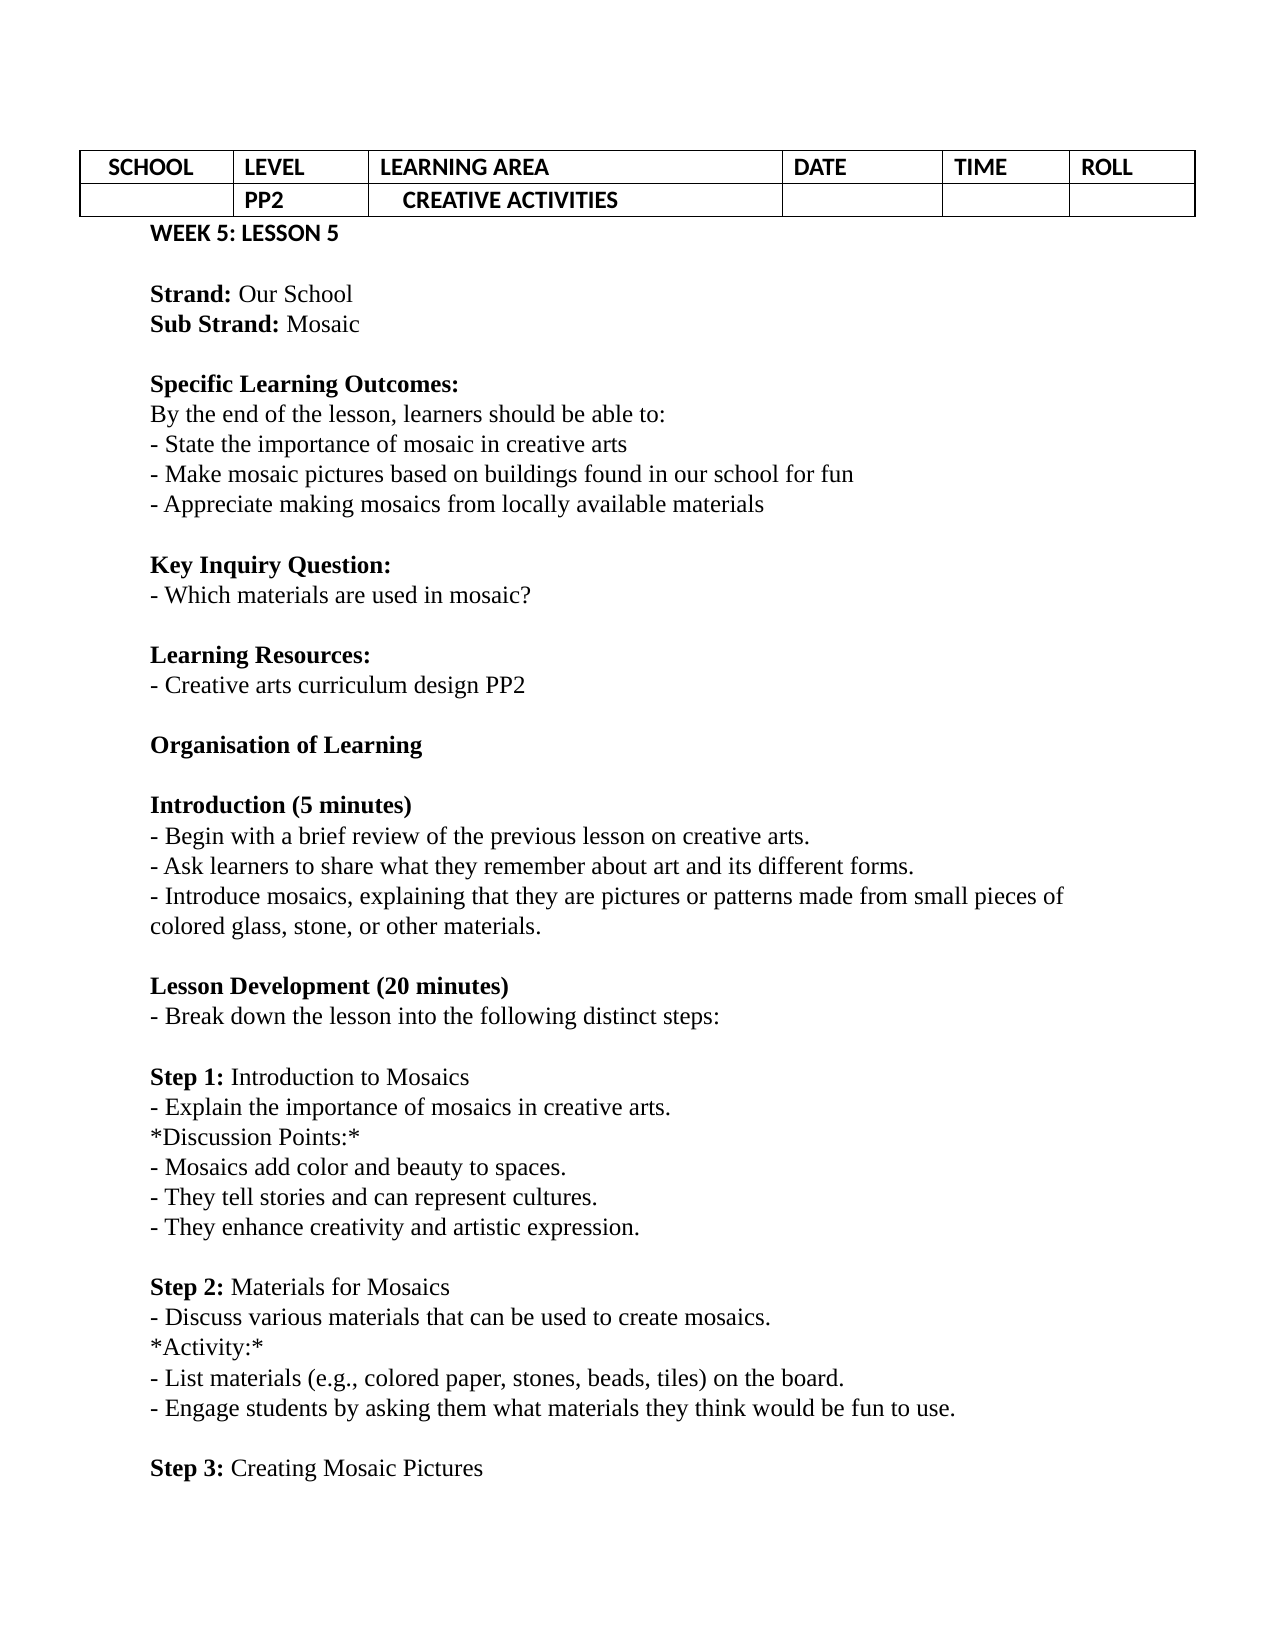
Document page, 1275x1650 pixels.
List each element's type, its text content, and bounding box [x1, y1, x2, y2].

text - Which materials are used in mosaic? [150, 580, 1125, 609]
text Step 3: Creating Mosaic Pictures [150, 1453, 1125, 1482]
text Step 2: Materials for Mosaics [150, 1272, 1125, 1301]
text By the end of the lesson, learners should be able to: [150, 399, 1125, 428]
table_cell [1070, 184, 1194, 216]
text Learning Resources: [150, 640, 1125, 669]
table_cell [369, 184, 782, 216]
text - Begin with a brief review of the previous lesson on creative arts. [150, 821, 1125, 849]
text *Activity:* [150, 1332, 1125, 1361]
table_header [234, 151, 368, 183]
text Sub Strand: Mosaic [150, 309, 1125, 338]
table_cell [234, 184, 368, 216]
text Key Inquiry Question: [150, 550, 1125, 578]
text - State the importance of mosaic in creative arts [150, 429, 1125, 458]
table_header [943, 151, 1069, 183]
text WEEK 5: LESSON 5 [150, 217, 1125, 247]
text - Break down the lesson into the following distinct steps: [150, 1001, 1125, 1030]
text - Creative arts curriculum design PP2 [150, 670, 1125, 699]
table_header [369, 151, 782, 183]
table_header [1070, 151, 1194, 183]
text Introduction (5 minutes) [150, 791, 1125, 819]
text Step 1: Introduction to Mosaics [150, 1062, 1125, 1090]
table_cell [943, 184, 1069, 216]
text - Discuss various materials that can be used to create mosaics. [150, 1302, 1125, 1331]
text - Ask learners to share what they remember about art and its different forms. [150, 851, 1125, 879]
text - Appreciate making mosaics from locally available materials [150, 489, 1125, 518]
text - Mosaics add color and beauty to spaces. [150, 1152, 1125, 1181]
text - They enhance creativity and artistic expression. [150, 1212, 1125, 1241]
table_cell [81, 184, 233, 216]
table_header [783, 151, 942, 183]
text Organisation of Learning [150, 730, 1125, 759]
text - Introduce mosaics, explaining that they are pictures or patterns made from small pieces of colored glass, stone, or other materials. [150, 881, 1125, 940]
text *Discussion Points:* [150, 1122, 1125, 1151]
text Lesson Development (20 minutes) [150, 971, 1125, 1000]
text - They tell stories and can represent cultures. [150, 1182, 1125, 1211]
text - Engage students by asking them what materials they think would be fun to use. [150, 1393, 1125, 1421]
text Specific Learning Outcomes: [150, 369, 1125, 398]
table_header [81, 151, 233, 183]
text - Explain the importance of mosaics in creative arts. [150, 1092, 1125, 1120]
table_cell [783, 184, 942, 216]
text - List materials (e.g., colored paper, stones, beads, tiles) on the board. [150, 1363, 1125, 1391]
text - Make mosaic pictures based on buildings found in our school for fun [150, 459, 1125, 488]
text Strand: Our School [150, 279, 1125, 308]
